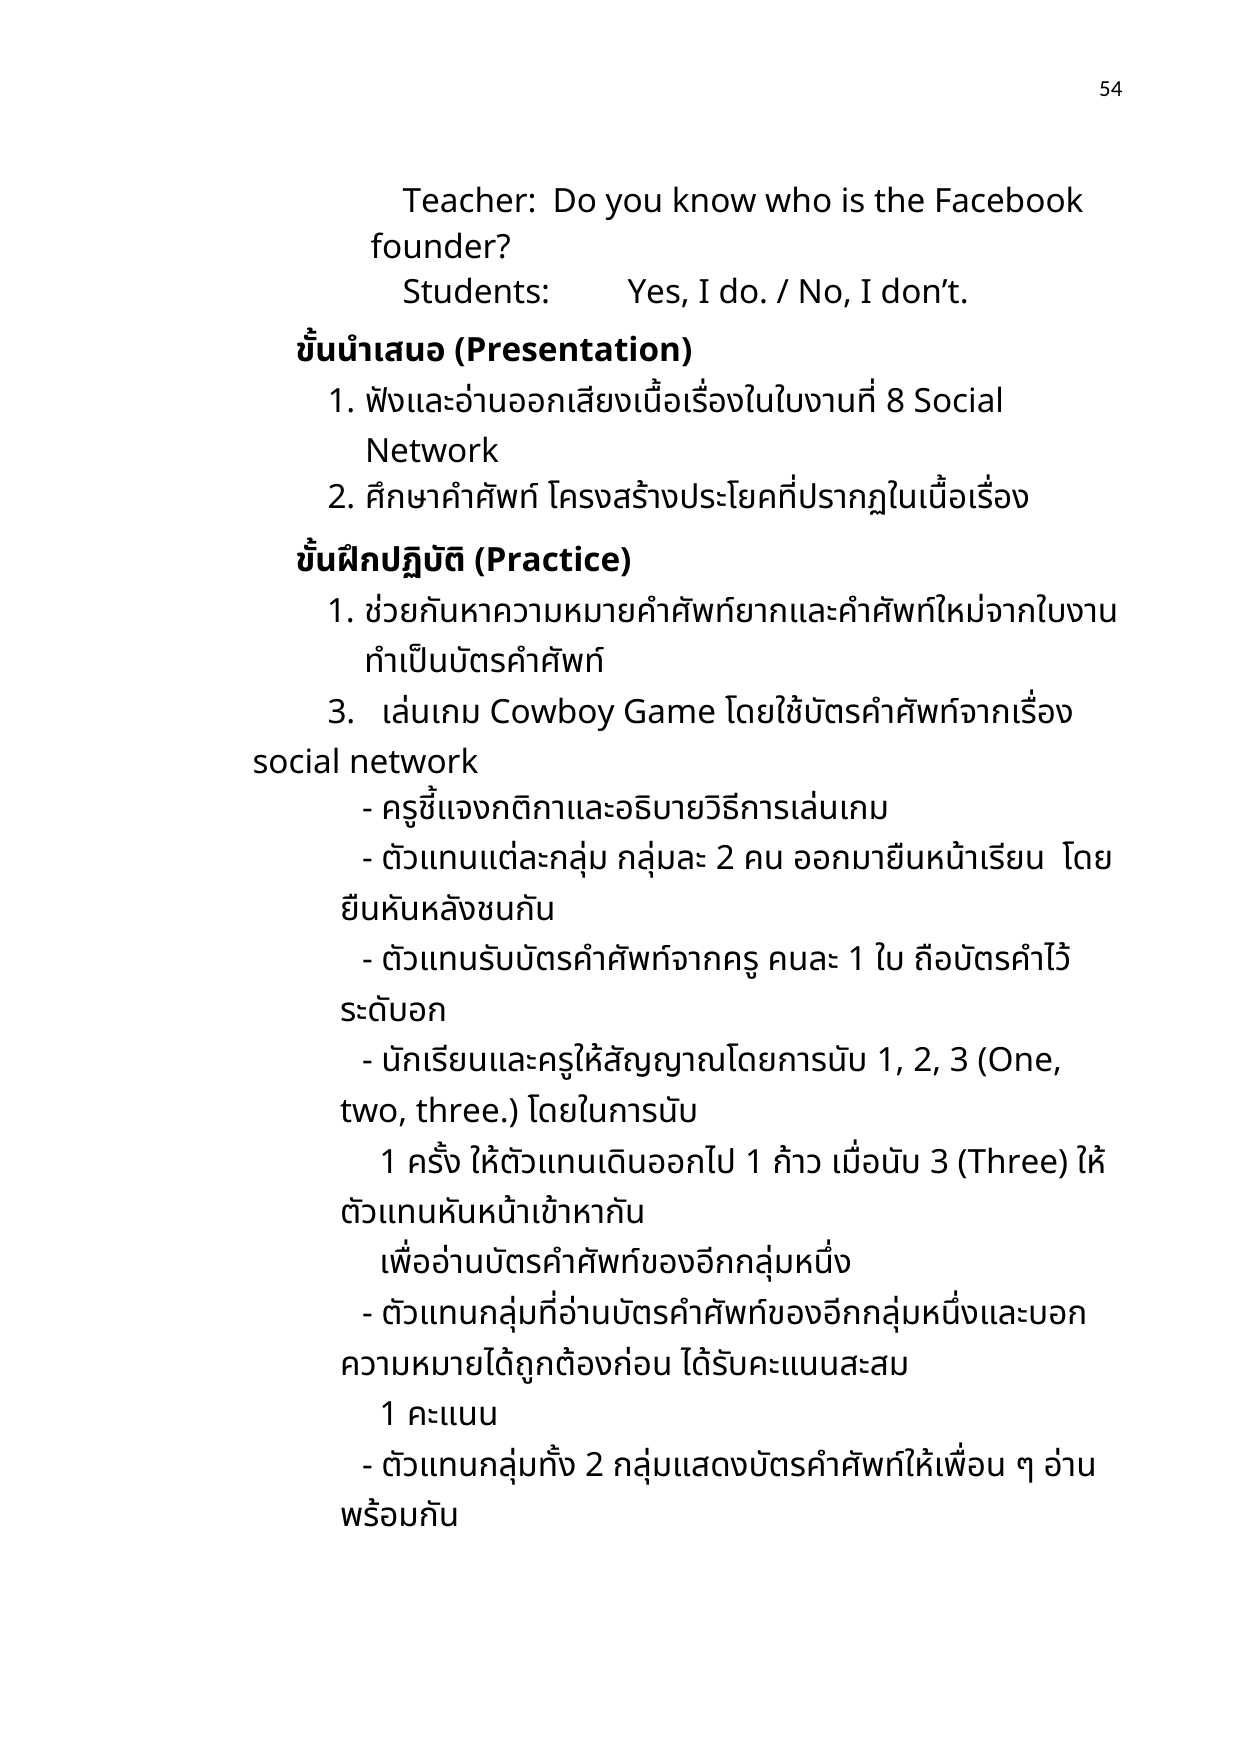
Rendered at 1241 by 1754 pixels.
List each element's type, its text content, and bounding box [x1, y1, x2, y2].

text - ครูชี้แจงกติกาและอธิบายวิธีการเล่นเกม [327, 783, 1122, 834]
text 3. เล่นเกม Cowboy Game โดยใช้บัตรคำศัพท์จากเรื่อง social network [252, 687, 1122, 783]
text - ตัวแทนแต่ละกลุ่ม กลุ่มละ 2 คน ออกมายืนหน้าเรียน โดยยืนหันหลังชนกัน [327, 834, 1122, 935]
text ขั้นนำเสนอ (Presentation) [177, 326, 1122, 377]
text ขั้นฝึกปฏิบัติ (Practice) [177, 536, 1122, 586]
text 1 ครั้ง ให้ตัวแทนเดินออกไป 1 ก้าว เมื่อนับ 3 (Three) ให้ตัวแทนหันหน้าเข้าหากัน [327, 1137, 1122, 1238]
list Teacher: Do you know who is the Facebook founder? [370, 177, 1122, 268]
list ช่วยกันหาความหมายคำศัพท์ยากและคำศัพท์ใหม่จากใบงาน ทำเป็นบัตรคำศัพท์ [327, 586, 1122, 687]
text - นักเรียนและครูให้สัญญาณโดยการนับ 1, 2, 3 (One, two, three.) โดยในการนับ [327, 1036, 1122, 1137]
text เพื่ออ่านบัตรคำศัพท์ของอีกกลุ่มหนึ่ง [327, 1238, 1122, 1289]
list ศึกษาคำศัพท์ โครงสร้างประโยคที่ปรากฏในเนื้อเรื่อง [327, 473, 1122, 523]
list Students: Yes, I do. / No, I don’t. [338, 268, 1122, 313]
text - ตัวแทนรับบัตรคำศัพท์จากครู คนละ 1 ใบ ถือบัตรคำไว้ระดับอก [327, 935, 1122, 1036]
list ฟังและอ่านออกเสียงเนื้อเรื่องในใบงานที่ 8 Social Network [327, 377, 1122, 473]
text 1 คะแนน [327, 1390, 1122, 1441]
text - ตัวแทนกลุ่มทั้ง 2 กลุ่มแสดงบัตรคำศัพท์ให้เพื่อน ๆ อ่านพร้อมกัน [327, 1441, 1122, 1542]
text - ตัวแทนกลุ่มที่อ่านบัตรคำศัพท์ของอีกกลุ่มหนึ่งและบอกความหมายได้ถูกต้องก่อน ได้รับคะแนนสะสม [327, 1289, 1122, 1390]
